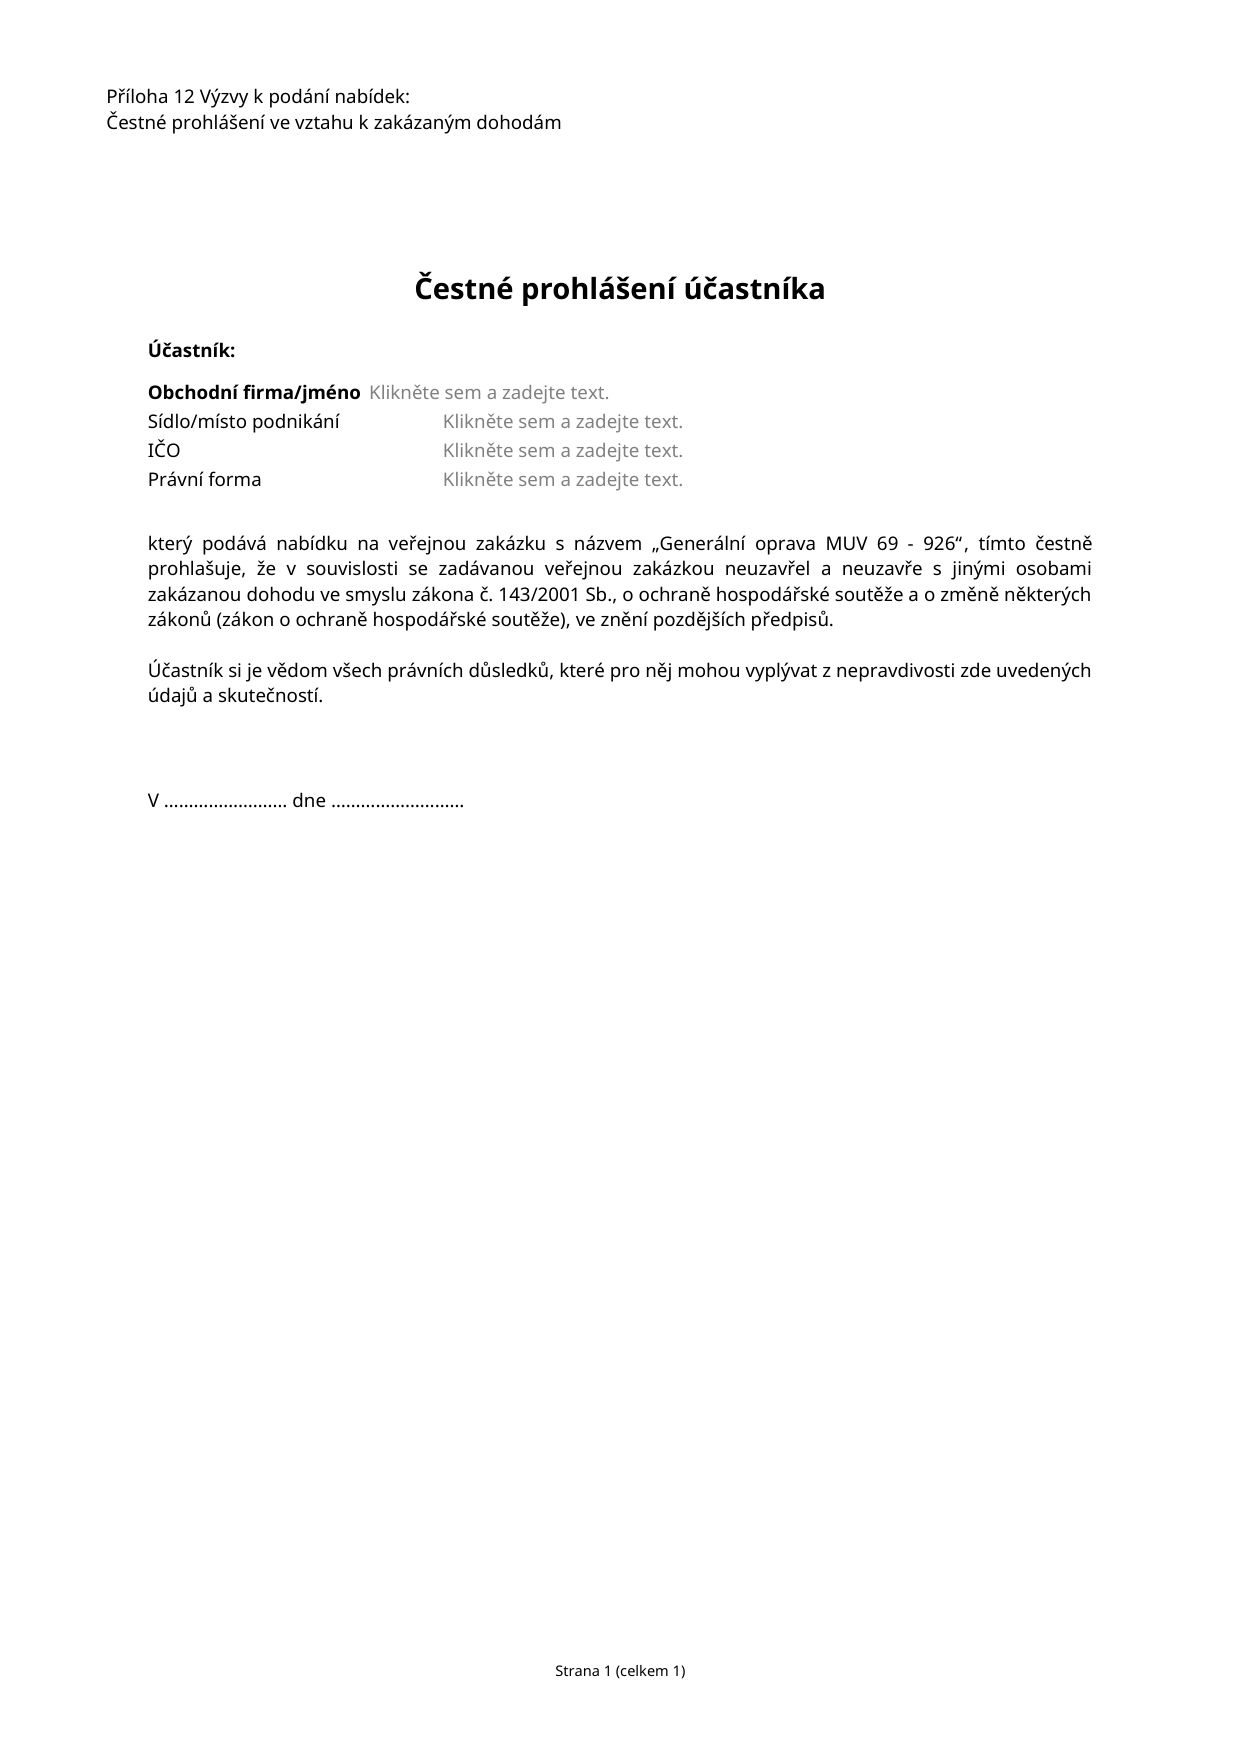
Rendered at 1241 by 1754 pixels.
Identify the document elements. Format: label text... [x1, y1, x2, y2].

title Čestné prohlášení účastníka [148, 268, 1093, 308]
text IČO [148, 434, 1093, 463]
text Právní forma [148, 463, 1093, 492]
text Obchodní firma/jméno [148, 376, 1093, 405]
text který podává nabídku na veřejnou zakázku s názvem „Generální oprava MUV 69 - 926“, tímto čestně prohlašuje, že v souvislosti se zadávanou veřejnou zakázkou neuzavřel a neuzavře s jinými osobami zakázanou dohodu ve smyslu zákona č. 143/2001 Sb., o ochraně hospodářské soutěže a o změně některých zákonů (zákon o ochraně hospodářské soutěže), ve znění pozdějších předpisů. [148, 530, 1093, 632]
text V ………………….… dne ……………………… [148, 784, 1092, 813]
text Účastník si je vědom všech právních důsledků, které pro něj mohou vyplývat z nepravdivosti zde uvedených údajů a skutečností. [148, 657, 1093, 708]
text Sídlo/místo podnikání [148, 405, 1093, 434]
text Účastník: [148, 333, 1093, 364]
